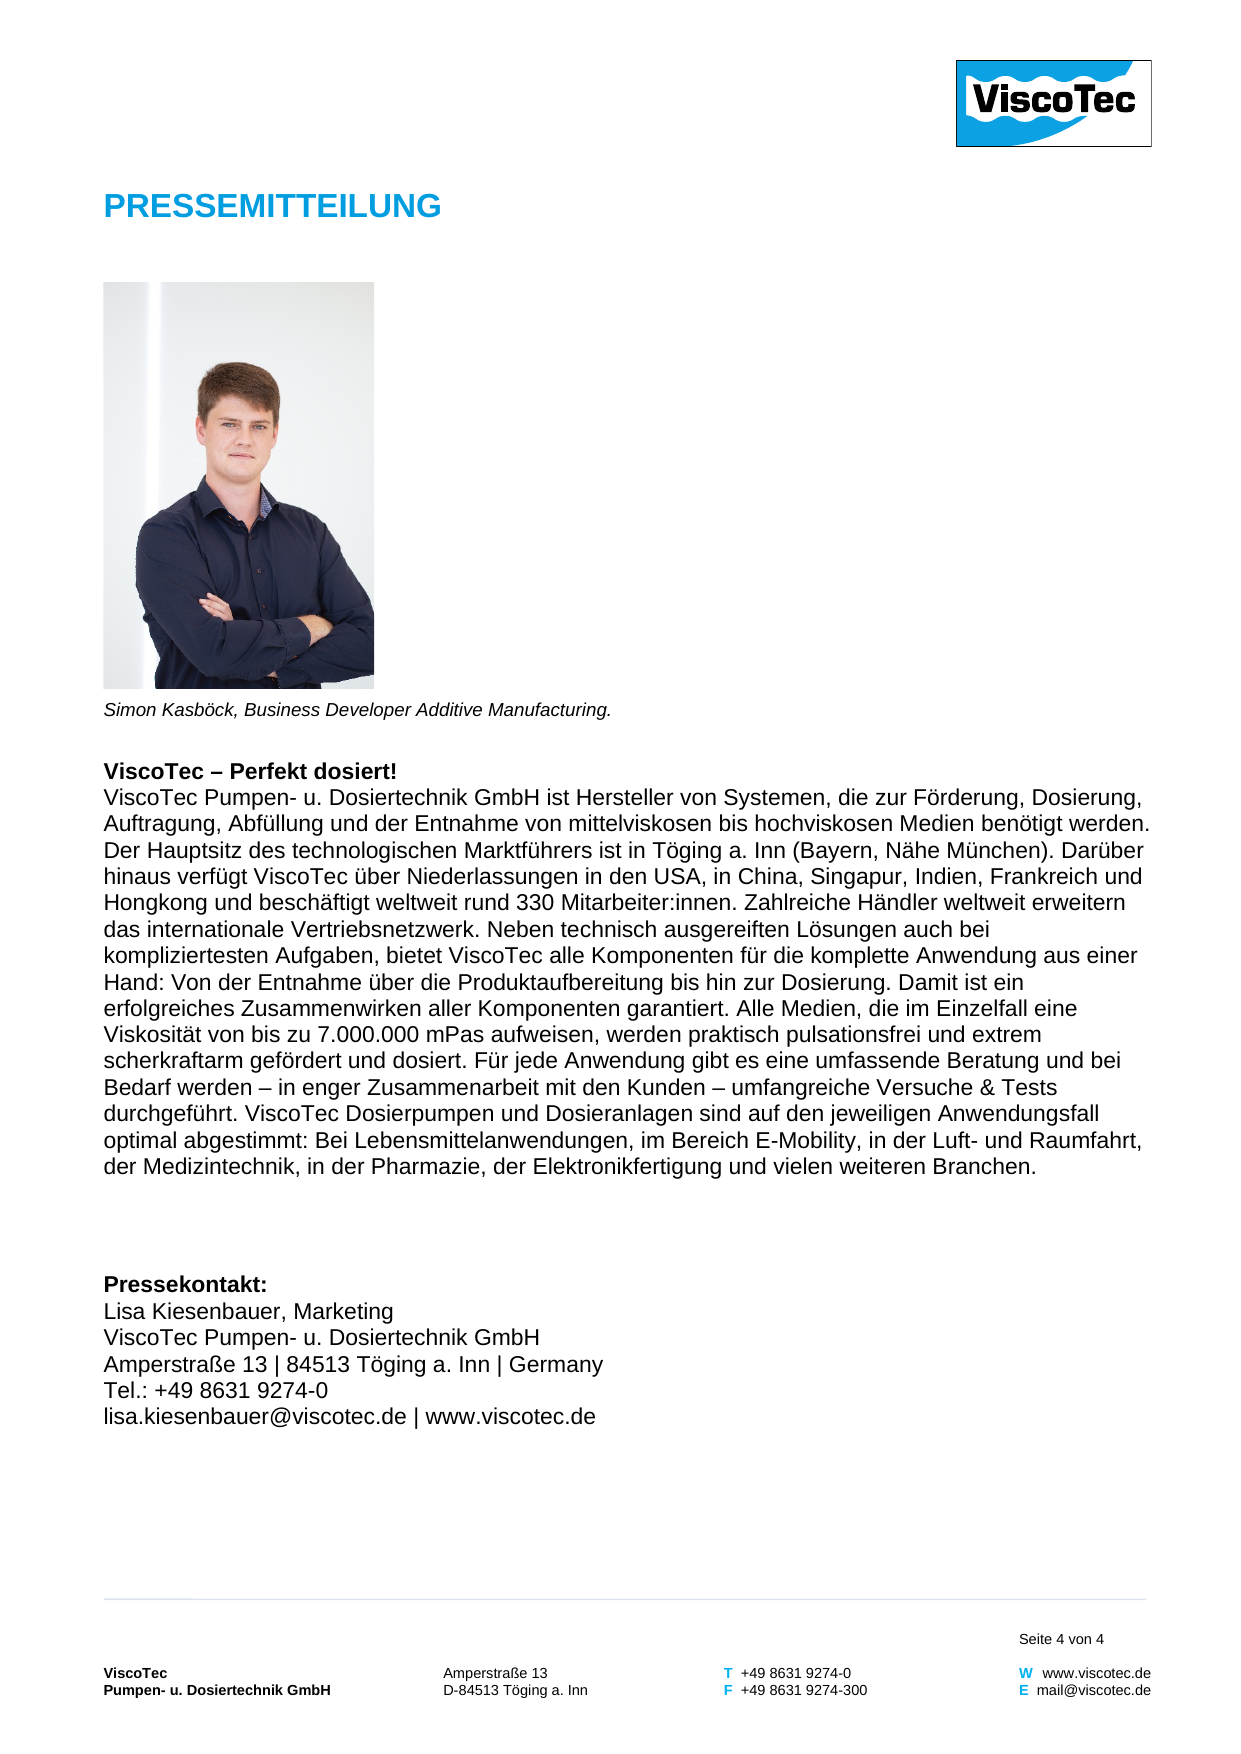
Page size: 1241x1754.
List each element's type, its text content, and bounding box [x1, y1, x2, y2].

text Lisa Kiesenbauer, Marketing [103, 1298, 1152, 1324]
text ViscoTec Pumpen- u. Dosiertechnik GmbH [103, 1324, 1152, 1351]
text Pressekontakt: [103, 1271, 1152, 1298]
text lisa.kiesenbauer@viscotec.de | www.viscotec.de [103, 1403, 1152, 1429]
text Simon Kasböck, Business Developer Additive Manufacturing. [103, 699, 1019, 721]
text ViscoTec – Perfekt dosiert! [103, 758, 1152, 784]
text Tel.: +49 8631 9274-0 [103, 1377, 1152, 1403]
text ViscoTec Pumpen- u. Dosiertechnik GmbH ist Hersteller von Systemen, die zur Förderung, Dosierung, Auftragung, Abfüllung und der Entnahme von mittelviskosen bis hochviskosen Medien benötigt werden. Der Hauptsitz des technologischen Marktführers ist in Töging a. Inn (Bayern, Nähe München). Darüber hinaus verfügt ViscoTec über Niederlassungen in den USA, in China, Singapur, Indien, Frankreich und Hongkong und beschäftigt weltweit rund 330 Mitarbeiter:innen. Zahlreiche Händler weltweit erweitern das internationale Vertriebsnetzwerk. Neben technisch ausgereiften Lösungen auch bei kompliziertesten Aufgaben, bietet ViscoTec alle Komponenten für die komplette Anwendung aus einer Hand: Von der Entnahme über die Produktaufbereitung bis hin zur Dosierung. Damit ist ein erfolgreiches Zusammenwirken aller Komponenten garantiert. Alle Medien, die im Einzelfall eine Viskosität von bis zu 7.000.000 mPas aufweisen, werden praktisch pulsationsfrei und extrem scherkraftarm gefördert und dosiert. Für jede Anwendung gibt es eine umfassende Beratung und bei Bedarf werden – in enger Zusammenarbeit mit den Kunden – umfangreiche Versuche & Tests durchgeführt. ViscoTec Dosierpumpen und Dosieranlagen sind auf den jeweiligen Anwendungsfall optimal abgestimmt: Bei Lebensmittelanwendungen, im Bereich E-Mobility, in der Luft- und Raumfahrt, der Medizintechnik, in der Pharmazie, der Elektronikfertigung und vielen weiteren Branchen. [103, 784, 1152, 1179]
picture [103, 282, 375, 689]
text Amperstraße 13 | 84513 Töging a. Inn | Germany [103, 1351, 1152, 1377]
